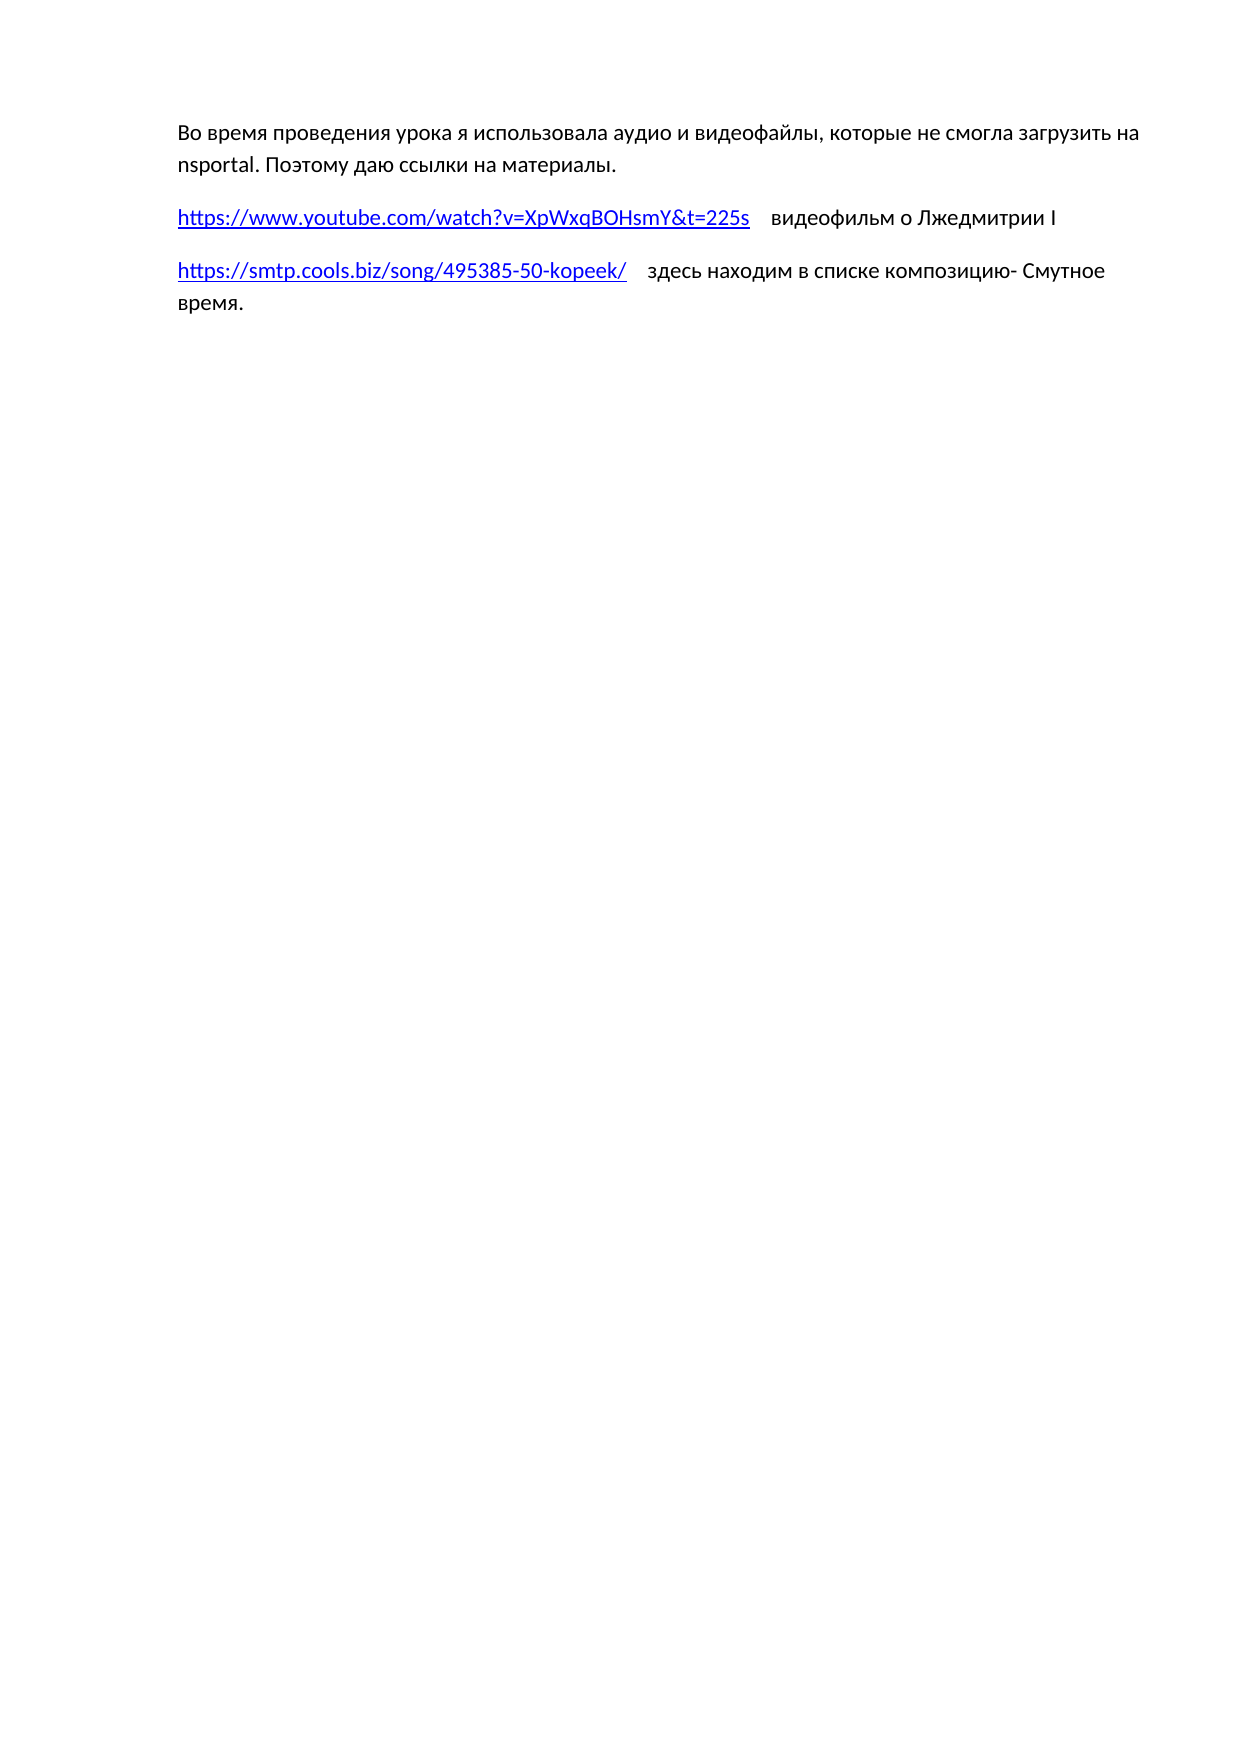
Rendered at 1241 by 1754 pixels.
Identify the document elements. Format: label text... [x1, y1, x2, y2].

text https://smtp.cools.biz/song/495385-50-kopeek/ здесь находим в списке композицию- Смутное время. [177, 256, 1152, 317]
text https://www.youtube.com/watch?v=XpWxqBOHsmY&t=225s видеофильм о Лжедмитрии I [177, 203, 1152, 231]
text Во время проведения урока я использовала аудио и видеофайлы, которые не смогла загрузить на nsportal. Поэтому даю ссылки на материалы. [177, 118, 1152, 178]
